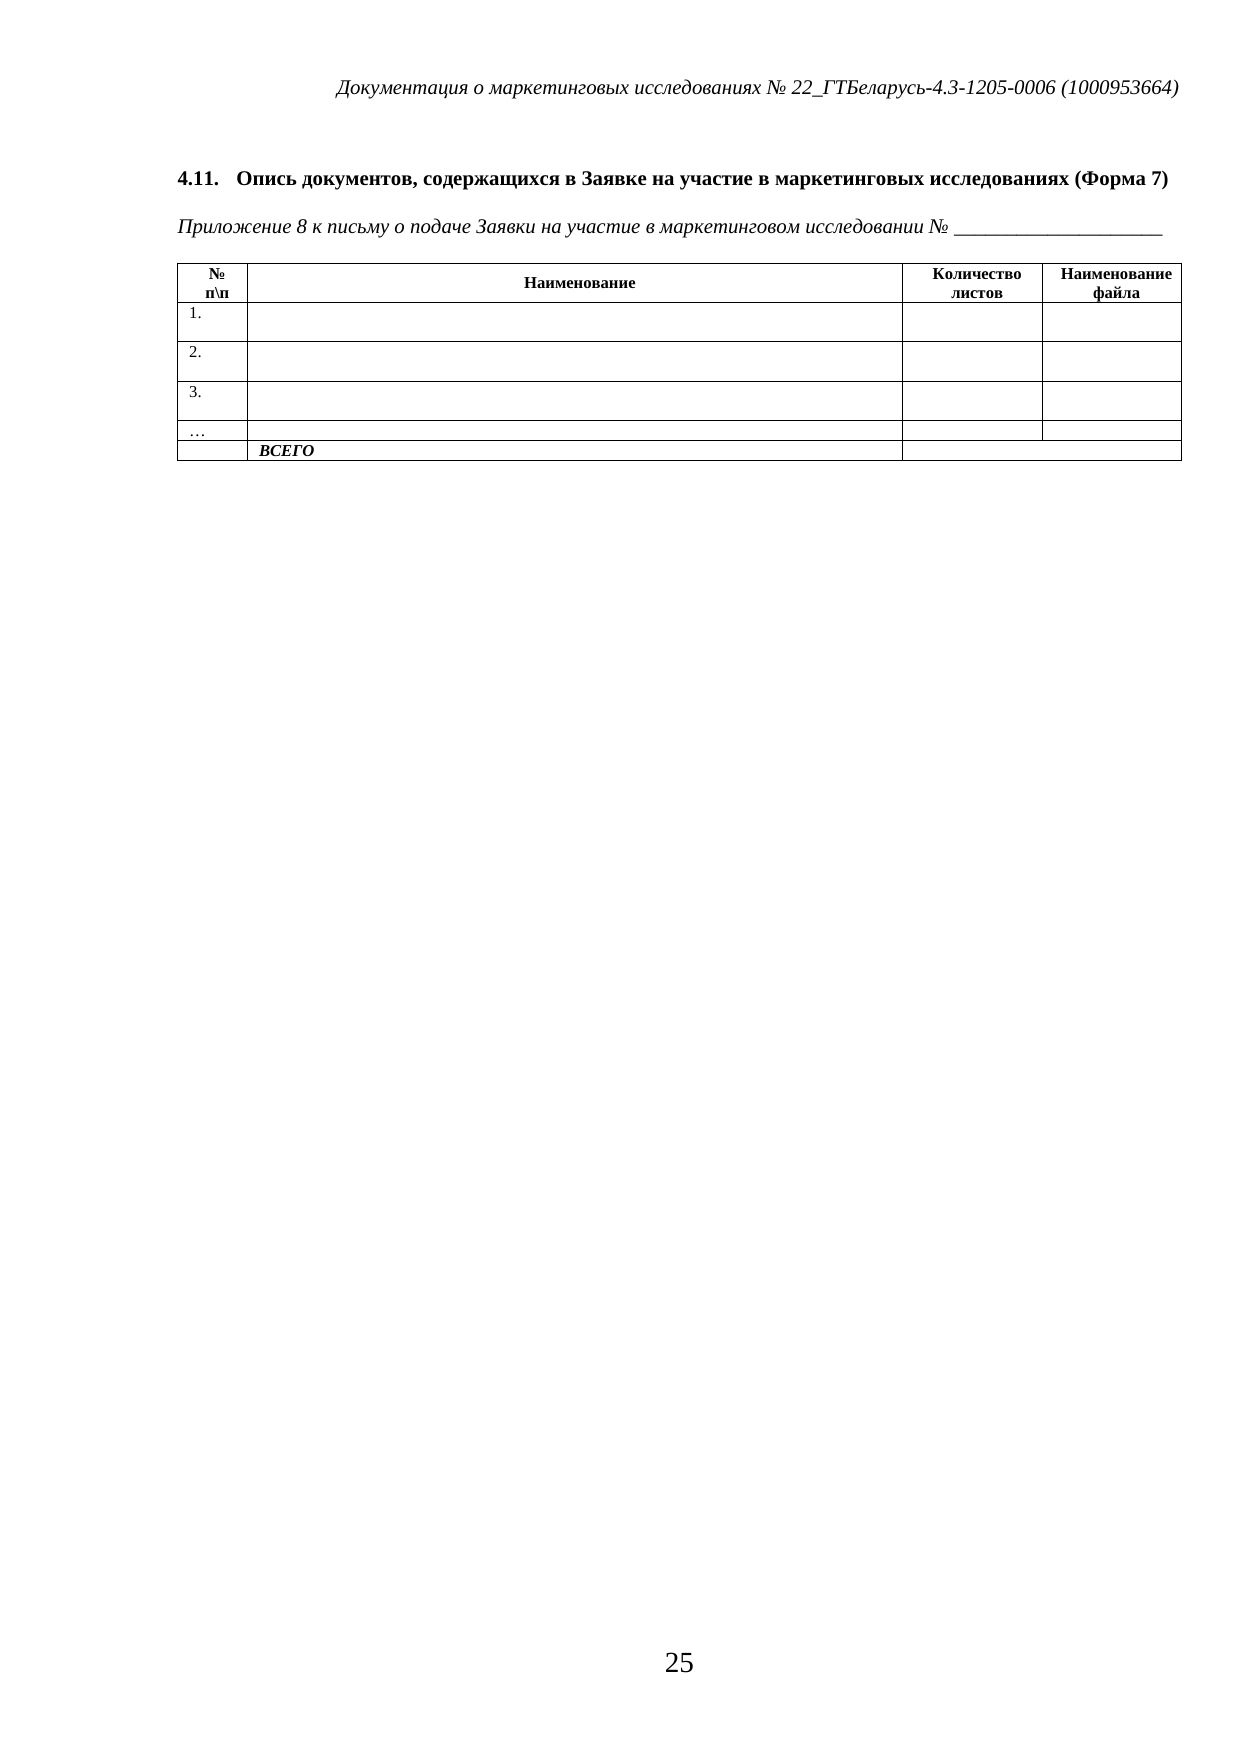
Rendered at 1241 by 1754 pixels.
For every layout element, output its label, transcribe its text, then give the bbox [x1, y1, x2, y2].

list Опись документов, содержащихся в Заявке на участие в маркетинговых исследованиях (Форма 7) [177, 166, 1181, 190]
table_cell [178, 303, 247, 341]
table_header Количество листов [903, 264, 1042, 302]
table_header № п\п [178, 264, 247, 302]
table_cell [903, 421, 1042, 440]
table_cell [248, 382, 902, 420]
table_cell ВСЕГО [248, 441, 902, 460]
table_cell [1043, 303, 1181, 341]
table_header Наименование файла [1043, 264, 1181, 302]
table_cell [248, 342, 902, 381]
table_cell [178, 382, 247, 420]
table_cell [903, 342, 1042, 381]
table_header Наименование [248, 264, 902, 302]
table_cell [1043, 382, 1181, 420]
text Приложение 8 к письму о подаче Заявки на участие в маркетинговом исследовании № ____________________ [177, 214, 1181, 238]
table_cell [1043, 421, 1181, 440]
table_cell … [178, 421, 247, 440]
table_cell [903, 303, 1042, 341]
table_cell [178, 342, 247, 381]
table_cell [248, 421, 902, 440]
table_cell [1043, 342, 1181, 381]
table_cell [903, 382, 1042, 420]
table_cell [178, 441, 247, 460]
table_cell [248, 303, 902, 341]
table_cell [903, 441, 1181, 460]
